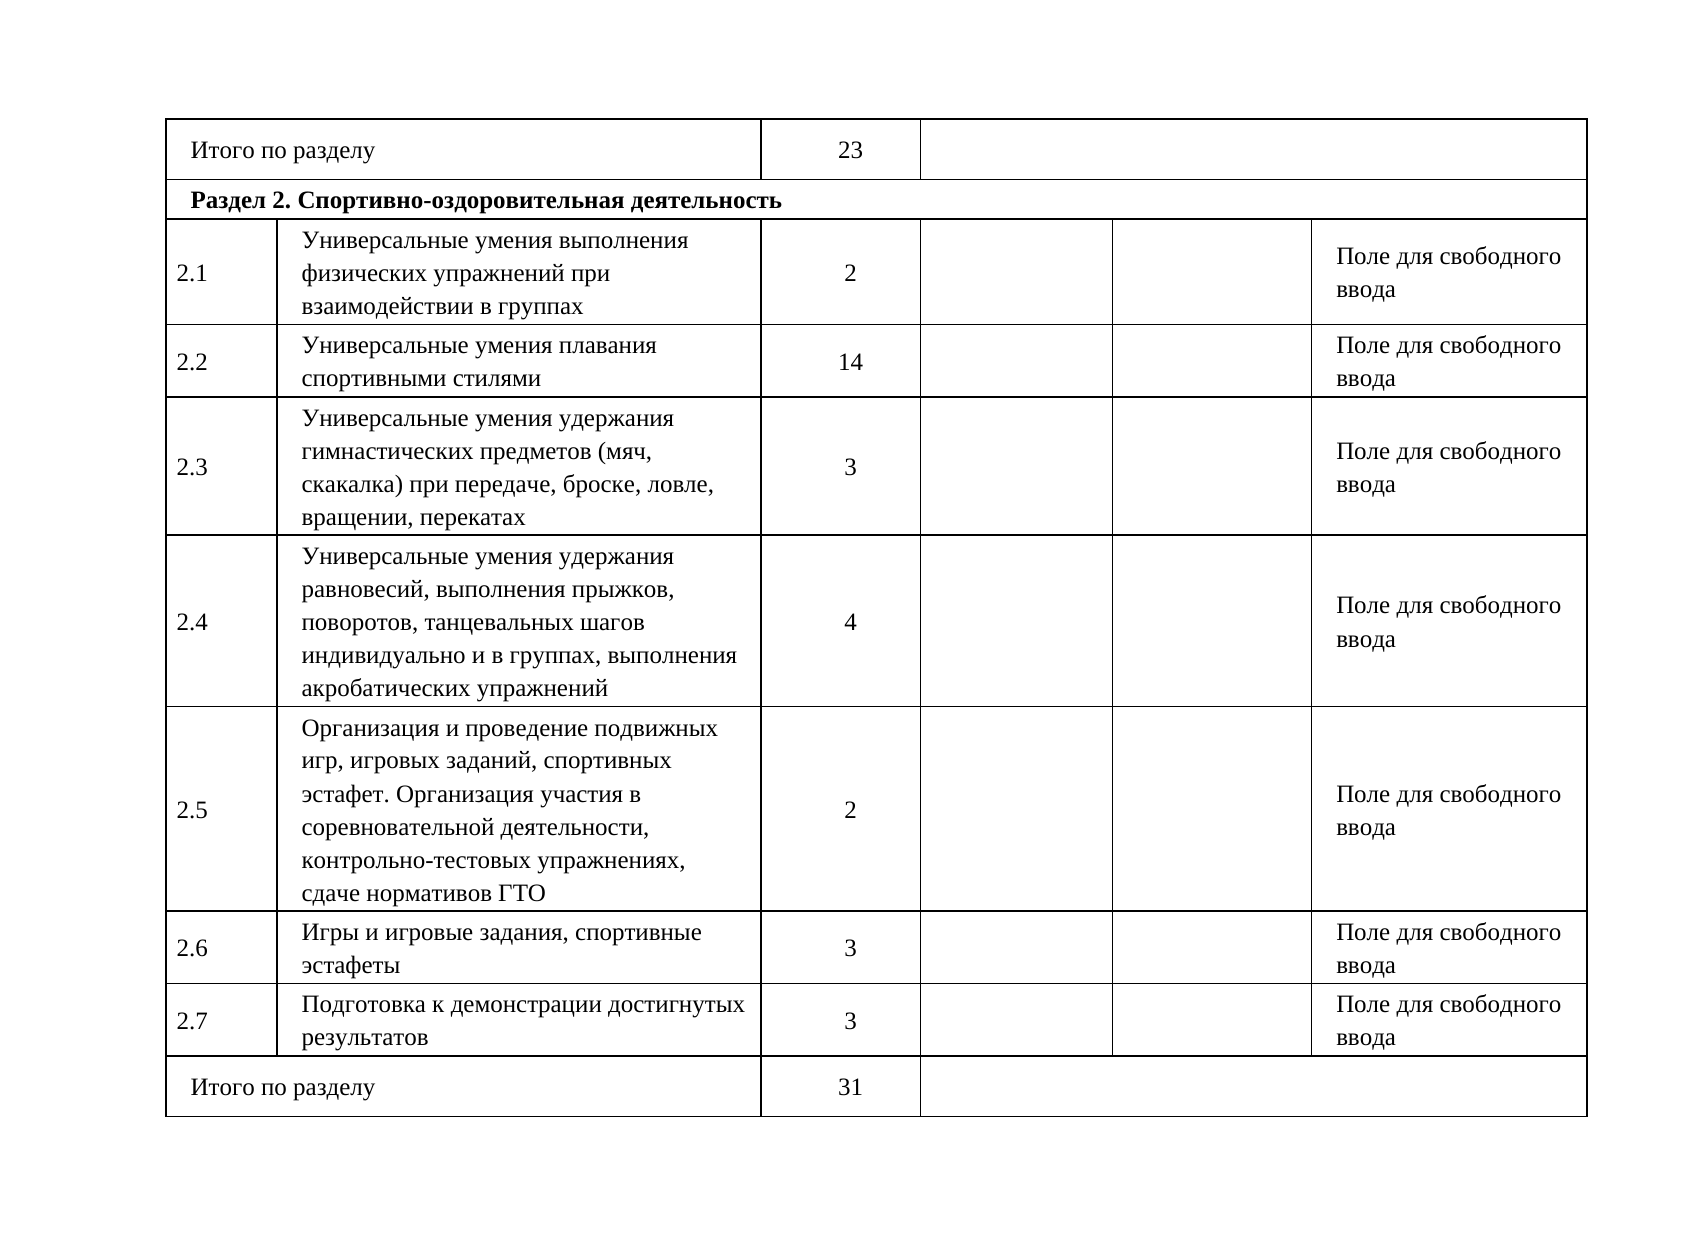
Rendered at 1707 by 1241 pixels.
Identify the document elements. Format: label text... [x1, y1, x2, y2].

table_cell Поле для свободного ввода [1312, 707, 1586, 910]
table_cell 2 [762, 220, 920, 323]
table_cell 3 [762, 984, 920, 1055]
table_cell Раздел 2. Спортивно-оздоровительная деятельность [167, 180, 1586, 218]
table_cell [921, 120, 1586, 179]
table_cell 31 [762, 1057, 920, 1116]
table_cell [921, 912, 1112, 983]
table_cell 4 [762, 536, 920, 706]
table_cell 14 [762, 325, 920, 396]
table_cell [1113, 325, 1311, 396]
table_cell Универсальные умения удержания равновесий, выполнения прыжков, поворотов, танцевальных шагов индивидуально и в группах, выполнения акробатических упражнений [278, 536, 760, 706]
table_cell 2.1 [167, 220, 276, 323]
table_cell Поле для свободного ввода [1312, 912, 1586, 983]
table_cell [921, 325, 1112, 396]
table_cell Поле для свободного ввода [1312, 536, 1586, 706]
table_cell Подготовка к демонстрации достигнутых результатов [278, 984, 760, 1055]
table_cell 2.4 [167, 536, 276, 706]
table_cell Итого по разделу [167, 1057, 760, 1116]
table_cell Организация и проведение подвижных игр, игровых заданий, спортивных эстафет. Организация участия в соревновательной деятельности, контрольно-тестовых упражнениях, сдаче нормативов ГТО [278, 707, 760, 910]
table_cell Поле для свободного ввода [1312, 220, 1586, 323]
table_cell [1113, 912, 1311, 983]
table_cell 2.3 [167, 398, 276, 534]
table_cell [921, 536, 1112, 706]
table_cell [1113, 984, 1311, 1055]
table_cell 2 [762, 707, 920, 910]
table_cell 2.7 [167, 984, 276, 1055]
table_cell Поле для свободного ввода [1312, 398, 1586, 534]
table_cell Игры и игровые задания, спортивные эстафеты [278, 912, 760, 983]
table_cell [921, 984, 1112, 1055]
table_cell Поле для свободного ввода [1312, 984, 1586, 1055]
table_cell [921, 707, 1112, 910]
table_cell 2.6 [167, 912, 276, 983]
table_cell [1113, 707, 1311, 910]
table_cell Универсальные умения выполнения физических упражнений при взаимодействии в группах [278, 220, 760, 323]
table_cell [921, 398, 1112, 534]
table_cell 2.5 [167, 707, 276, 910]
table_cell [1113, 220, 1311, 323]
table_cell [921, 1057, 1586, 1116]
table_cell Универсальные умения плавания спортивными стилями [278, 325, 760, 396]
table_cell 2.2 [167, 325, 276, 396]
table_cell Итого по разделу [167, 120, 760, 179]
table_cell Универсальные умения удержания гимнастических предметов (мяч, скакалка) при передаче, броске, ловле, вращении, перекатах [278, 398, 760, 534]
table_cell [1113, 536, 1311, 706]
table_cell 3 [762, 912, 920, 983]
table_cell [921, 220, 1112, 323]
table_cell Поле для свободного ввода [1312, 325, 1586, 396]
table_cell [1113, 398, 1311, 534]
table_cell 23 [762, 120, 920, 179]
table_cell 3 [762, 398, 920, 534]
